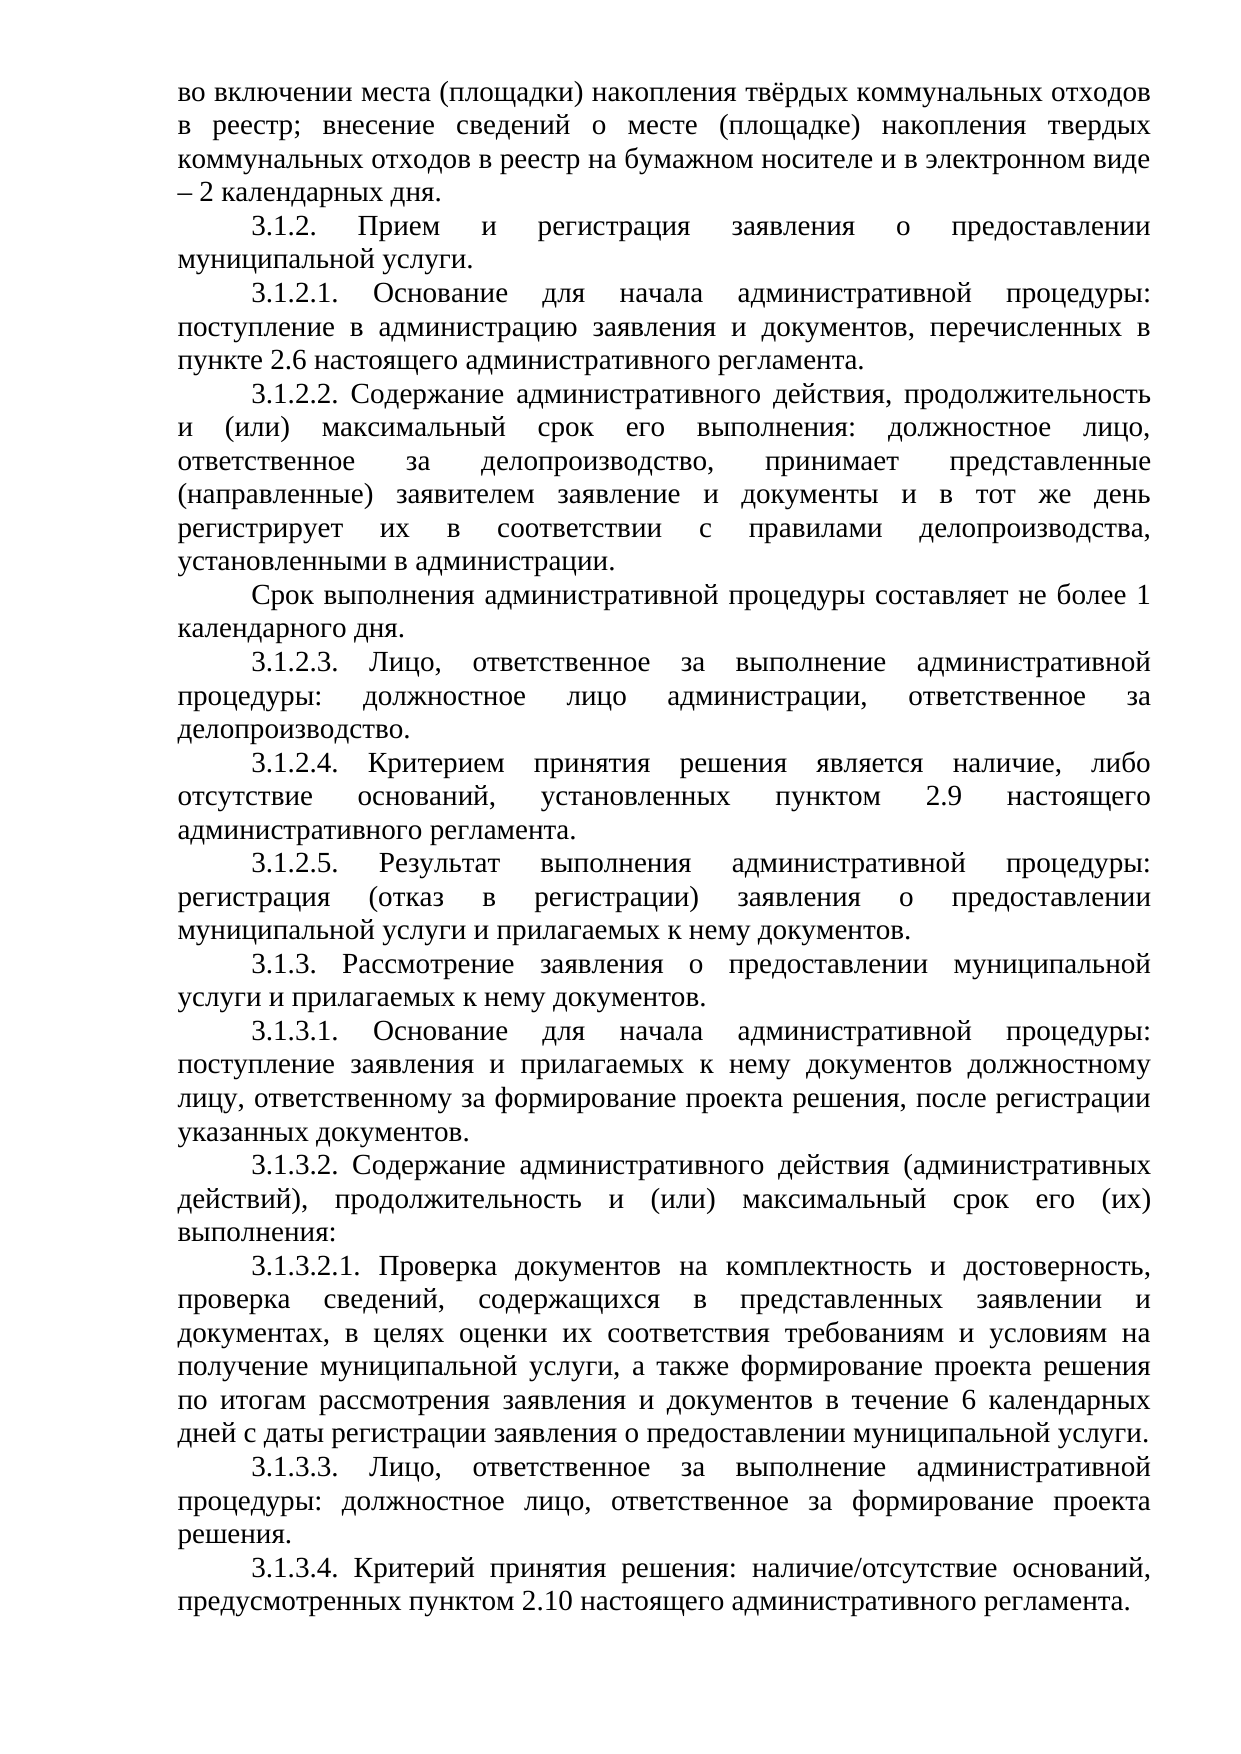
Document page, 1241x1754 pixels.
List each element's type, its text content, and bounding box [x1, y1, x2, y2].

text 3.1.3.4. Критерий принятия решения: наличие/отсутствие оснований, предусмотренных пунктом 2.10 настоящего административного регламента. [177, 1550, 1152, 1617]
text 3.1.2.3. Лицо, ответственное за выполнение административной процедуры: должностное лицо администрации, ответственное за делопроизводство. [177, 644, 1152, 745]
text 3.1.3.2.1. Проверка документов на комплектность и достоверность, проверка сведений, содержащихся в представленных заявлении и документах, в целях оценки их соответствия требованиям и условиям на получение муниципальной услуги, а также формирование проекта решения по итогам рассмотрения заявления и документов в течение 6 календарных дней с даты регистрации заявления о предоставлении муниципальной услуги. [177, 1248, 1152, 1449]
text Срок выполнения административной процедуры составляет не более 1 календарного дня. [177, 577, 1152, 644]
text 3.1.2.2. Содержание административного действия, продолжительность и (или) максимальный срок его выполнения: должностное лицо, ответственное за делопроизводство, принимает представленные (направленные) заявителем заявление и документы и в тот же день регистрирует их в соответствии с правилами делопроизводства, установленными в администрации. [177, 376, 1152, 577]
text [177, 74, 1152, 208]
text 3.1.3.2. Содержание административного действия (административных действий), продолжительность и (или) максимальный срок его (их) выполнения: [177, 1147, 1152, 1248]
text 3.1.2. Прием и регистрация заявления о предоставлении муниципальной услуги. [177, 208, 1152, 275]
text 3.1.2.1. Основание для начала административной процедуры: поступление в администрацию заявления и документов, перечисленных в пункте 2.6 настоящего административного регламента. [177, 275, 1152, 376]
text 3.1.2.4. Критерием принятия решения является наличие, либо отсутствие оснований, установленных пунктом 2.9 настоящего административного регламента. [177, 745, 1152, 845]
text 3.1.3. Рассмотрение заявления о предоставлении муниципальной услуги и прилагаемых к нему документов. [177, 946, 1152, 1013]
text 3.1.2.5. Результат выполнения административной процедуры: регистрация (отказ в регистрации) заявления о предоставлении муниципальной услуги и прилагаемых к нему документов. [177, 845, 1152, 946]
text 3.1.3.1. Основание для начала административной процедуры: поступление заявления и прилагаемых к нему документов должностному лицу, ответственному за формирование проекта решения, после регистрации указанных документов. [177, 1013, 1152, 1147]
text 3.1.3.3. Лицо, ответственное за выполнение административной процедуры: должностное лицо, ответственное за формирование проекта решения. [177, 1449, 1152, 1550]
